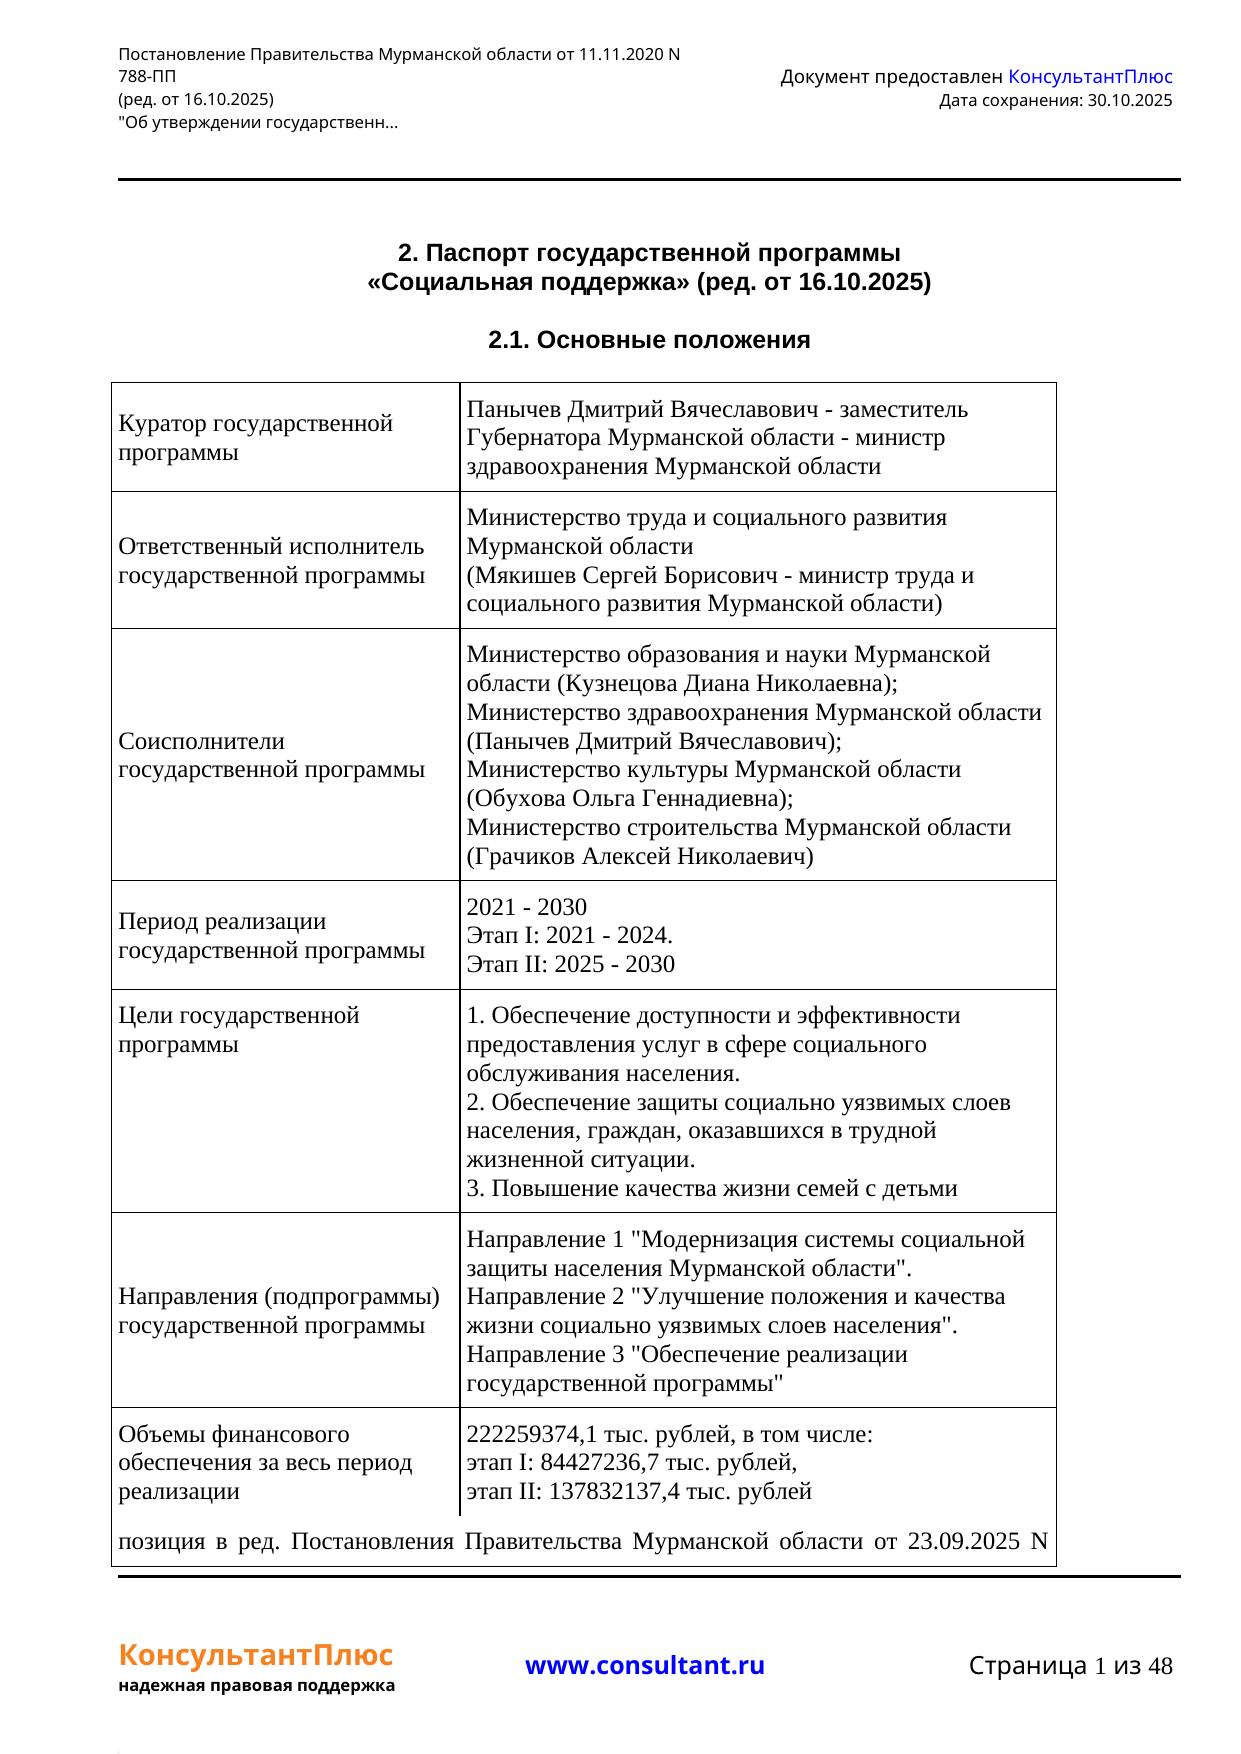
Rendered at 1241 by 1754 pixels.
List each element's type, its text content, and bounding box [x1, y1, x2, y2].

title «Социальная поддержка» (ред. от 16.10.2025) [118, 267, 1181, 296]
title 2. Паспорт государственной программы [118, 238, 1181, 267]
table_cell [112, 1516, 1056, 1566]
table_cell Соисполнители государственной программы [112, 629, 459, 880]
table_cell Министерство труда и социального развития Мурманской области (Мякишев Сергей Борисович - министр труда и социального развития Мурманской области) [461, 492, 1056, 628]
title 2.1. Основные положения [118, 324, 1181, 353]
table_cell Направления (подпрограммы) государственной программы [112, 1213, 459, 1407]
table_cell Направление 1 "Модернизация системы социальной защиты населения Мурманской области". Направление 2 "Улучшение положения и качества жизни социально уязвимых слоев населения". Направление 3 "Обеспечение реализации государственной программы" [461, 1213, 1056, 1407]
table_cell 222259374,1 тыс. рублей, в том числе: этап I: 84427236,7 тыс. рублей, этап II: 137832137,4 тыс. рублей [461, 1408, 1056, 1516]
table_header Куратор государственной программы [112, 383, 459, 491]
table_cell 1. Обеспечение доступности и эффективности предоставления услуг в сфере социального обслуживания населения. 2. Обеспечение защиты социально уязвимых слоев населения, граждан, оказавшихся в трудной жизненной ситуации. 3. Повышение качества жизни семей с детьми [461, 990, 1056, 1212]
table_cell Министерство образования и науки Мурманской области (Кузнецова Диана Николаевна); Министерство здравоохранения Мурманской области (Панычев Дмитрий Вячеславович); Министерство культуры Мурманской области (Обухова Ольга Геннадиевна); Министерство строительства Мурманской области (Грачиков Алексей Николаевич) [461, 629, 1056, 880]
table_header Панычев Дмитрий Вячеславович - заместитель Губернатора Мурманской области - министр здравоохранения Мурманской области [461, 383, 1056, 491]
table_cell Ответственный исполнитель государственной программы [112, 492, 459, 628]
table_cell Период реализации государственной программы [112, 881, 459, 989]
table_cell Цели государственной программы [112, 990, 459, 1212]
table_cell 2021 - 2030 Этап I: 2021 - 2024. Этап II: 2025 - 2030 [461, 881, 1056, 989]
table_cell Объемы финансового обеспечения за весь период реализации [112, 1408, 459, 1516]
